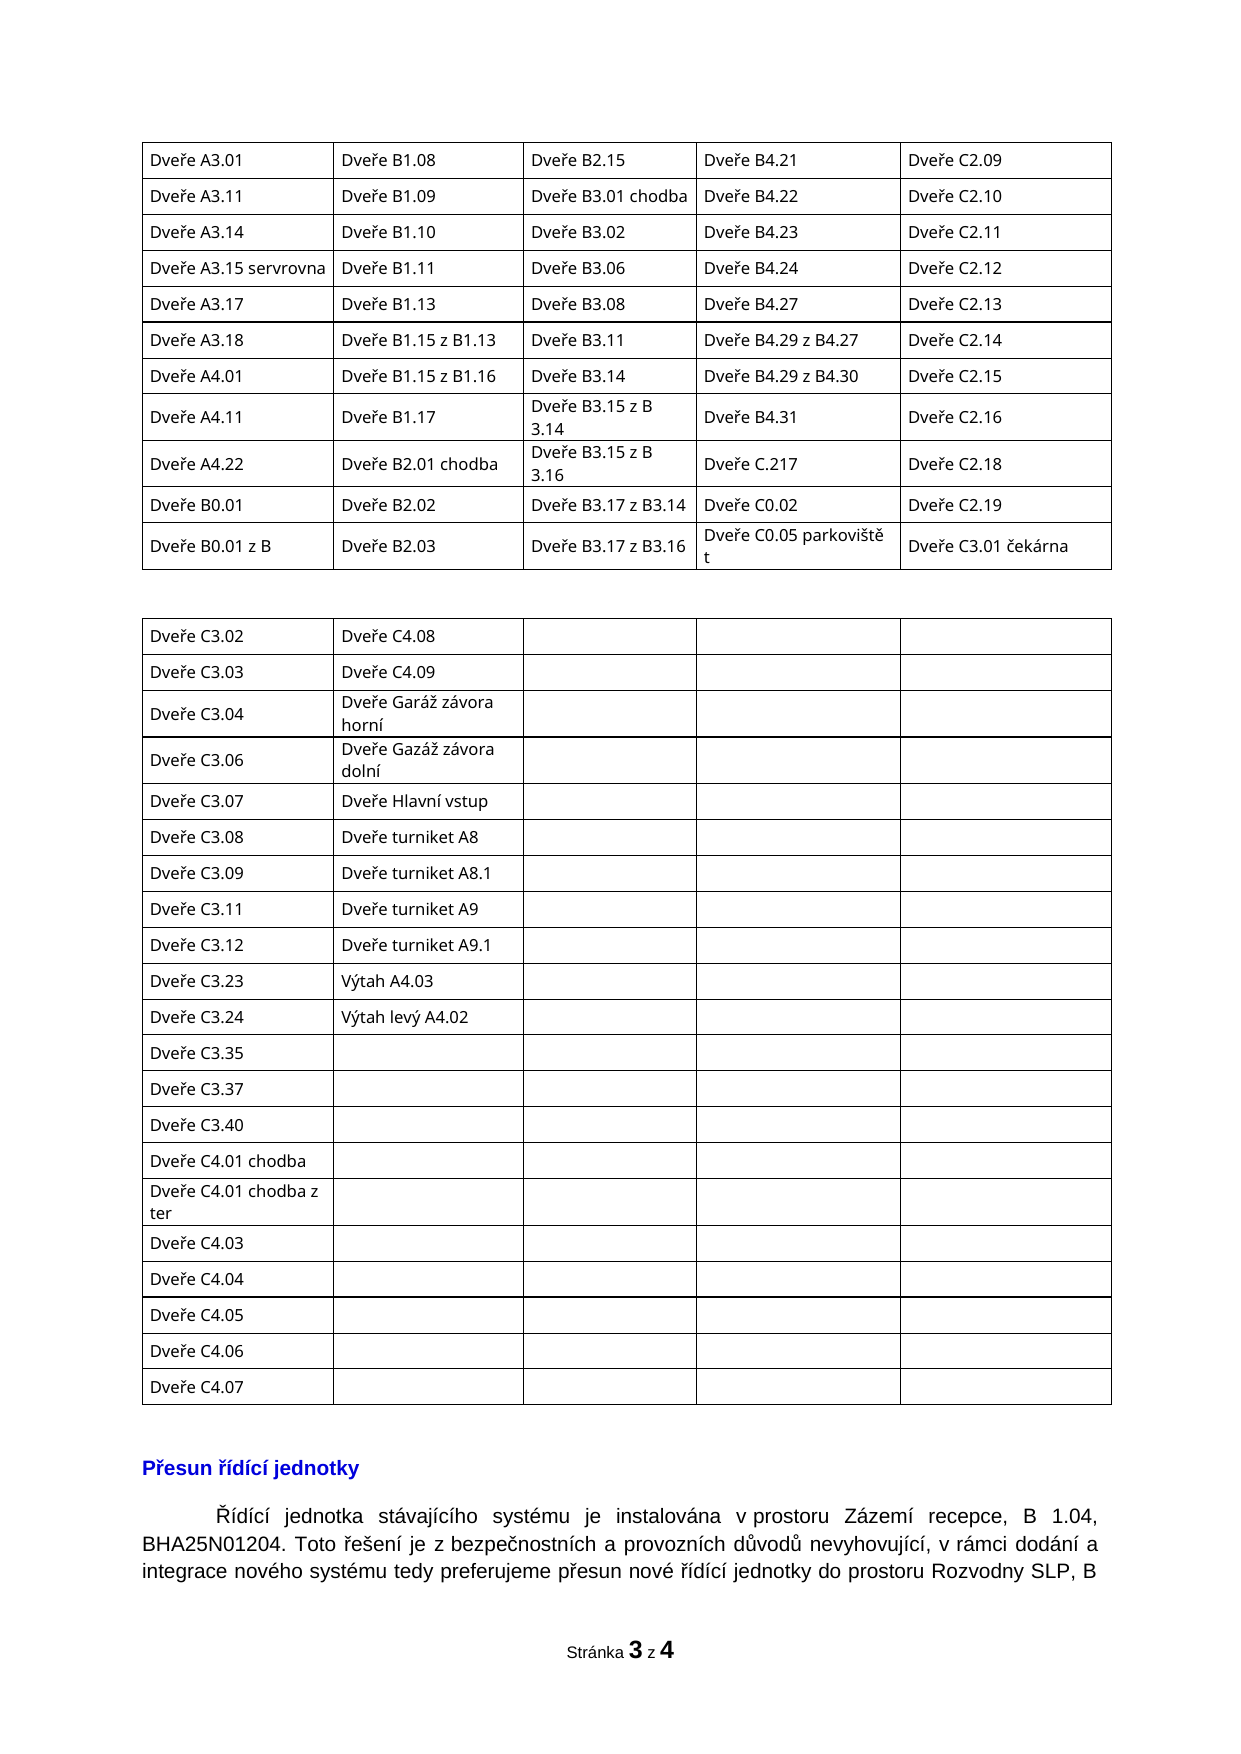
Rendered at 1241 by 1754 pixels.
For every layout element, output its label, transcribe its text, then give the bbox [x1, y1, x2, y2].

table_cell Dveře B1.17 [334, 394, 523, 440]
table_cell Dveře A3.14 [143, 215, 333, 249]
table_cell Dveře C3.24 [143, 1000, 333, 1034]
table_cell [697, 1071, 900, 1106]
table_cell [697, 1226, 900, 1261]
table_cell Dveře B3.08 [524, 287, 696, 321]
table_cell Dveře C2.12 [901, 251, 1111, 286]
table_cell Dveře B1.08 [334, 143, 523, 178]
subtitle Přesun řídící jednotky [142, 1455, 1098, 1479]
table_cell Dveře C3.12 [143, 928, 333, 962]
table_cell [697, 856, 900, 891]
table_cell [524, 1334, 696, 1368]
table_cell [334, 1107, 523, 1142]
table_cell Dveře C4.03 [143, 1226, 333, 1261]
table_cell [697, 1107, 900, 1142]
table_cell [901, 655, 1111, 690]
table_cell Dveře A3.18 [143, 323, 333, 357]
table_cell Dveře A4.11 [143, 394, 333, 440]
table_cell Dveře B1.11 [334, 251, 523, 286]
table_cell Dveře B4.22 [697, 179, 900, 214]
table_cell Dveře B1.10 [334, 215, 523, 249]
table_cell Dveře B2.15 [524, 143, 696, 178]
table_cell Dveře C3.40 [143, 1107, 333, 1142]
table_cell [697, 1179, 900, 1224]
table_cell Dveře C3.06 [143, 738, 333, 783]
table_cell Dveře B3.17 z B3.14 [524, 487, 696, 522]
table_cell [697, 1262, 900, 1296]
table_cell Dveře C4.06 [143, 1334, 333, 1368]
table_cell [524, 1071, 696, 1106]
table_cell Dveře C2.11 [901, 215, 1111, 249]
table_cell Dveře C2.10 [901, 179, 1111, 214]
table_cell [901, 1107, 1111, 1142]
table_cell Dveře B2.03 [334, 523, 523, 569]
table_cell Dveře B3.17 z B3.16 [524, 523, 696, 569]
table_cell [901, 1143, 1111, 1178]
table_cell Dveře C2.09 [901, 143, 1111, 178]
table_cell Dveře B4.29 z B4.30 [697, 359, 900, 393]
table_cell Dveře B3.14 [524, 359, 696, 393]
table_cell [524, 1226, 696, 1261]
table_cell Dveře C3.37 [143, 1071, 333, 1106]
table_cell Dveře B3.01 chodba [524, 179, 696, 214]
table_cell [901, 1262, 1111, 1296]
table_cell Dveře B2.02 [334, 487, 523, 522]
table_cell Dveře C0.05 parkoviště t [697, 523, 900, 569]
table_cell Dveře B4.23 [697, 215, 900, 249]
table_cell Výtah A4.03 [334, 964, 523, 998]
table_cell Dveře B4.21 [697, 143, 900, 178]
table_cell [901, 892, 1111, 927]
table_cell [697, 1000, 900, 1034]
table_cell Dveře B1.13 [334, 287, 523, 321]
table_cell Dveře A3.11 [143, 179, 333, 214]
table_cell [697, 1334, 900, 1368]
table_cell [901, 1000, 1111, 1034]
table_cell [524, 1369, 696, 1404]
table_cell [334, 1262, 523, 1296]
table_cell [334, 1226, 523, 1261]
table_header Dveře C4.08 [334, 619, 523, 654]
table_cell Výtah levý A4.02 [334, 1000, 523, 1034]
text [142, 1504, 1098, 1583]
table_cell Dveře Gazáž závora dolní [334, 738, 523, 783]
table_cell [901, 1298, 1111, 1332]
table_cell Dveře C4.07 [143, 1369, 333, 1404]
table_cell Dveře B1.15 z B1.13 [334, 323, 523, 357]
table_cell Dveře B0.01 z B [143, 523, 333, 569]
table_cell Dveře C2.14 [901, 323, 1111, 357]
table_cell [524, 928, 696, 962]
table_cell [334, 1035, 523, 1070]
table_cell Dveře C2.13 [901, 287, 1111, 321]
table_cell [334, 1298, 523, 1332]
table_cell [334, 1334, 523, 1368]
table_cell Dveře C2.19 [901, 487, 1111, 522]
table_cell [901, 928, 1111, 962]
table_header [697, 619, 900, 654]
table_cell [524, 1035, 696, 1070]
table_cell [334, 1071, 523, 1106]
table_cell Dveře C4.04 [143, 1262, 333, 1296]
table_header Dveře C3.02 [143, 619, 333, 654]
table_cell Dveře B2.01 chodba [334, 441, 523, 486]
table_cell Dveře B3.11 [524, 323, 696, 357]
table_cell [697, 964, 900, 998]
table_cell Dveře B1.09 [334, 179, 523, 214]
table_cell [334, 1143, 523, 1178]
table_cell Dveře B4.24 [697, 251, 900, 286]
table_cell Dveře C3.08 [143, 820, 333, 855]
table_cell Dveře A3.01 [143, 143, 333, 178]
table_cell [901, 856, 1111, 891]
table_cell [697, 820, 900, 855]
table_cell [901, 784, 1111, 819]
table_cell Dveře B0.01 [143, 487, 333, 522]
table_cell [697, 928, 900, 962]
table_cell [524, 1262, 696, 1296]
table_cell Dveře turniket A8 [334, 820, 523, 855]
table_cell [901, 691, 1111, 736]
table_cell [524, 820, 696, 855]
table_cell [524, 784, 696, 819]
table_cell Dveře turniket A9 [334, 892, 523, 927]
table_cell Dveře A3.15 servrovna [143, 251, 333, 286]
table_cell [524, 964, 696, 998]
table_cell [524, 856, 696, 891]
table_cell Dveře C3.07 [143, 784, 333, 819]
table_cell [901, 1369, 1111, 1404]
table_cell Dveře C.217 [697, 441, 900, 486]
table_cell Dveře turniket A8.1 [334, 856, 523, 891]
table_cell Dveře C3.35 [143, 1035, 333, 1070]
table_cell Dveře A4.01 [143, 359, 333, 393]
table_cell [697, 892, 900, 927]
table_cell [901, 738, 1111, 783]
table_cell [524, 892, 696, 927]
table_cell Dveře C4.01 chodba z ter [143, 1179, 333, 1224]
table_cell Dveře B4.31 [697, 394, 900, 440]
table_cell [901, 1071, 1111, 1106]
table_cell Dveře C3.09 [143, 856, 333, 891]
table_cell [697, 655, 900, 690]
table_cell [697, 691, 900, 736]
table_cell [697, 738, 900, 783]
table_cell Dveře B4.27 [697, 287, 900, 321]
table_cell [901, 820, 1111, 855]
table_cell Dveře B3.02 [524, 215, 696, 249]
table_cell [524, 655, 696, 690]
table_cell Dveře C4.01 chodba [143, 1143, 333, 1178]
table_cell [697, 1369, 900, 1404]
table_cell [901, 1179, 1111, 1224]
table_cell Dveře C3.01 čekárna [901, 523, 1111, 569]
table_cell [524, 1143, 696, 1178]
table_header [524, 619, 696, 654]
table_cell Dveře B4.29 z B4.27 [697, 323, 900, 357]
table_cell [901, 1226, 1111, 1261]
table_cell Dveře C3.03 [143, 655, 333, 690]
table_cell [901, 1035, 1111, 1070]
table_cell Dveře C2.18 [901, 441, 1111, 486]
table_cell Dveře B3.15 z B 3.14 [524, 394, 696, 440]
table_cell Dveře A3.17 [143, 287, 333, 321]
table_cell [524, 691, 696, 736]
table_cell Dveře B3.15 z B 3.16 [524, 441, 696, 486]
table_cell [697, 1298, 900, 1332]
table_cell Dveře C4.09 [334, 655, 523, 690]
table_cell Dveře B1.15 z B1.16 [334, 359, 523, 393]
table_cell [524, 1179, 696, 1224]
table_cell Dveře B3.06 [524, 251, 696, 286]
table_cell [334, 1369, 523, 1404]
table_cell [901, 964, 1111, 998]
table_cell [697, 784, 900, 819]
table_cell Dveře C3.11 [143, 892, 333, 927]
table_cell Dveře C2.16 [901, 394, 1111, 440]
table_cell Dveře C3.04 [143, 691, 333, 736]
table_cell [524, 738, 696, 783]
table_cell [334, 1179, 523, 1224]
table_header [901, 619, 1111, 654]
table_cell Dveře C4.05 [143, 1298, 333, 1332]
table_cell Dveře C3.23 [143, 964, 333, 998]
table_cell Dveře Hlavní vstup [334, 784, 523, 819]
table_cell [524, 1107, 696, 1142]
table_cell [697, 1143, 900, 1178]
table_cell [524, 1298, 696, 1332]
table_cell Dveře A4.22 [143, 441, 333, 486]
table_cell Dveře turniket A9.1 [334, 928, 523, 962]
table_cell [697, 1035, 900, 1070]
table_cell Dveře C0.02 [697, 487, 900, 522]
table_cell Dveře C2.15 [901, 359, 1111, 393]
table_cell Dveře Garáž závora horní [334, 691, 523, 736]
table_cell [901, 1334, 1111, 1368]
table_cell [524, 1000, 696, 1034]
